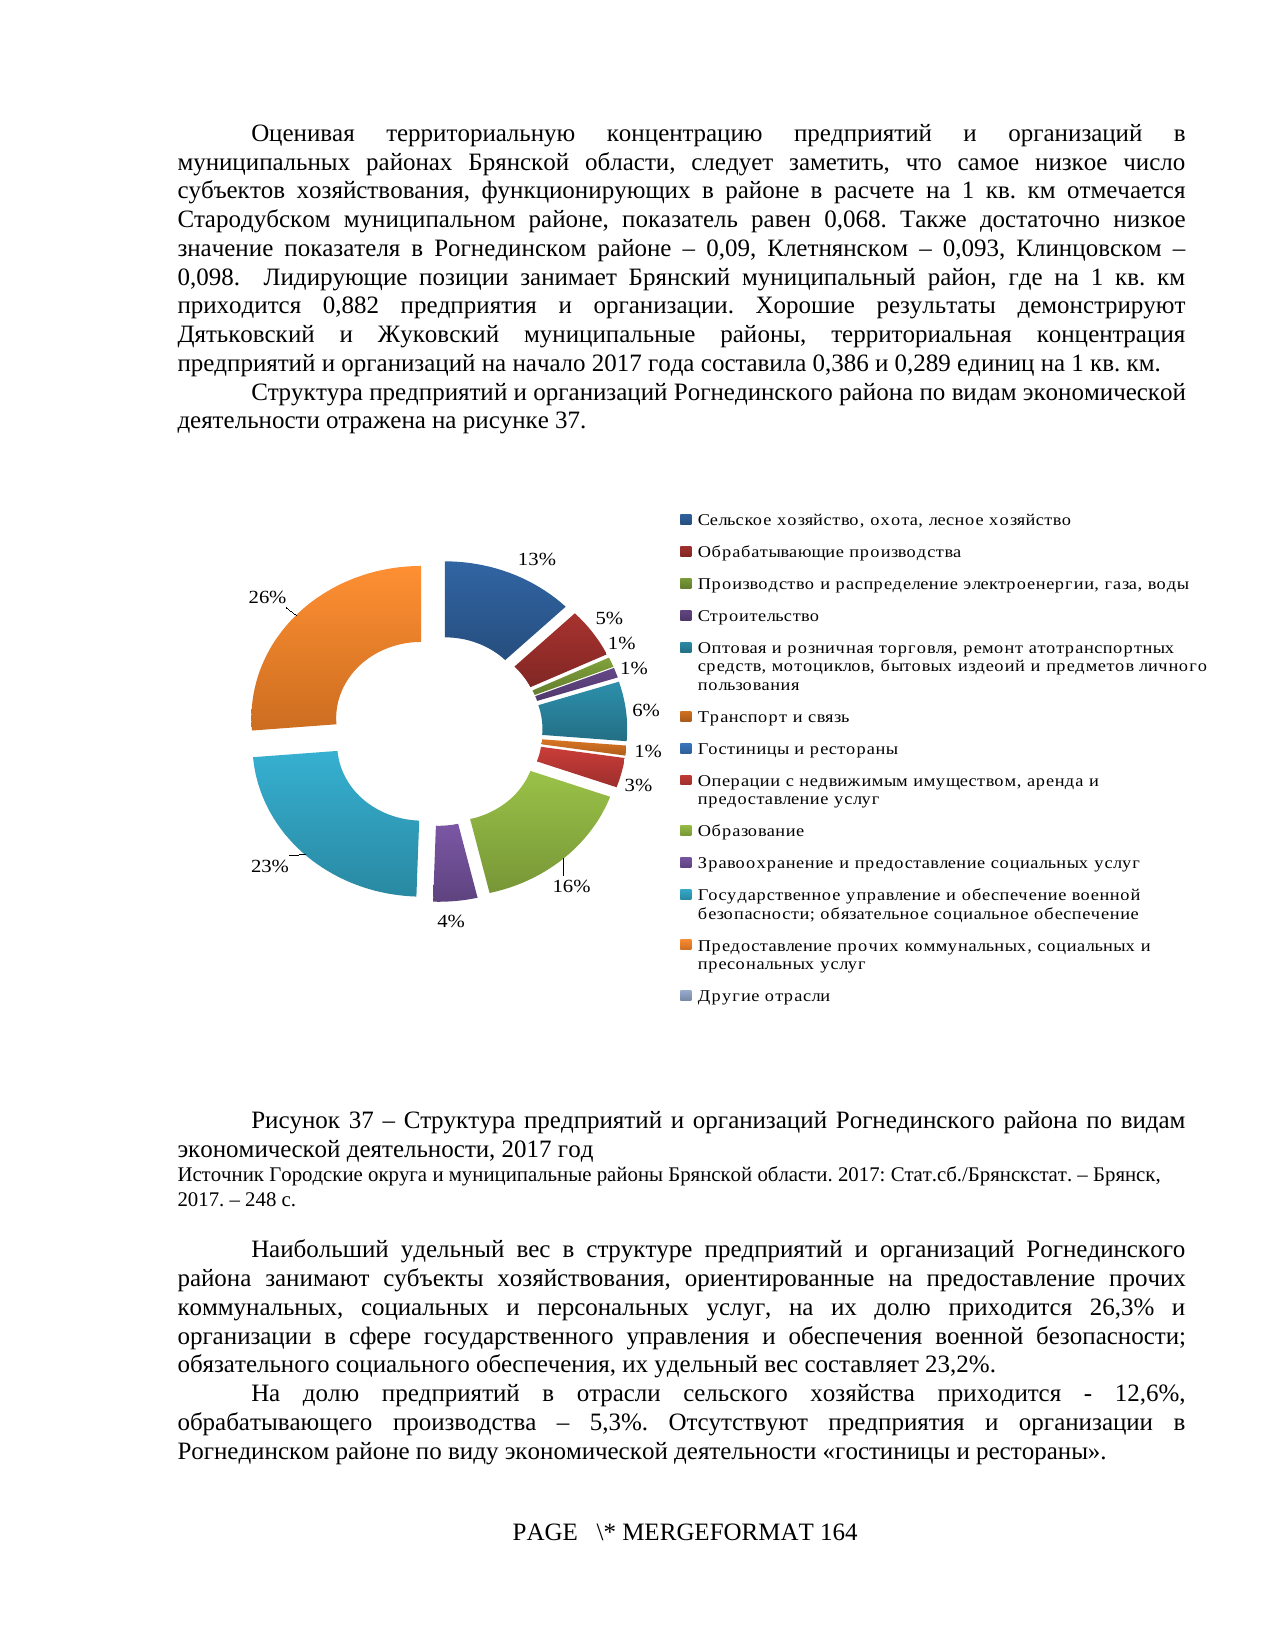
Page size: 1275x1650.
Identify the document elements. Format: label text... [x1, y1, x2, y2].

text На долю предприятий в отрасли сельского хозяйства приходится - 12,6%, обрабатывающего производства – 5,3%. Отсутствуют предприятия и организации в Рогнединском районе по виду экономической деятельности «гостиницы и рестораны». [177, 1378, 1186, 1464]
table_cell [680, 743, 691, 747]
text Источник Городские округа и муниципальные районы Брянской области. 2017: Стат.сб./Брянскстат. – Брянск, 2017. – 248 с. [177, 1162, 1186, 1211]
text Оценивая территориальную концентрацию предприятий и организаций в муниципальных районах Брянской области, следует заметить, что самое низкое число субъектов хозяйствования, функционирующих в районе в расчете на 1 кв. км отмечается Стародубском муниципальном районе, показатель равен 0,068. Также достаточно низкое значение показателя в Рогнединском районе – 0,09, Клетнянском – 0,093, Клинцовском – 0,098. Лидирующие позиции занимает Брянский муниципальный район, где на 1 кв. км приходится 0,882 предприятия и организации. Хорошие результаты демонстрируют Дятьковский и Жуковский муниципальные районы, территориальная концентрация предприятий и организаций на начало 2017 года составила 0,386 и 0,289 единиц на 1 кв. км. [177, 118, 1186, 377]
text Наибольший удельный вес в структуре предприятий и организаций Рогнединского района занимают субъекты хозяйствования, ориентированные на предоставление прочих коммунальных, социальных и персональных услуг, на их долю приходится 26,3% и организации в сфере государственного управления и обеспечения военной безопасности; обязательного социального обеспечения, их удельный вес составляет 23,2%. [177, 1234, 1186, 1378]
text Структура предприятий и организаций Рогнединского района по видам экономической деятельности отражена на рисунке 37. [177, 377, 1186, 434]
text Рисунок 37 – Структура предприятий и организаций Рогнединского района по видам экономической деятельности, 2017 год [177, 1105, 1186, 1162]
